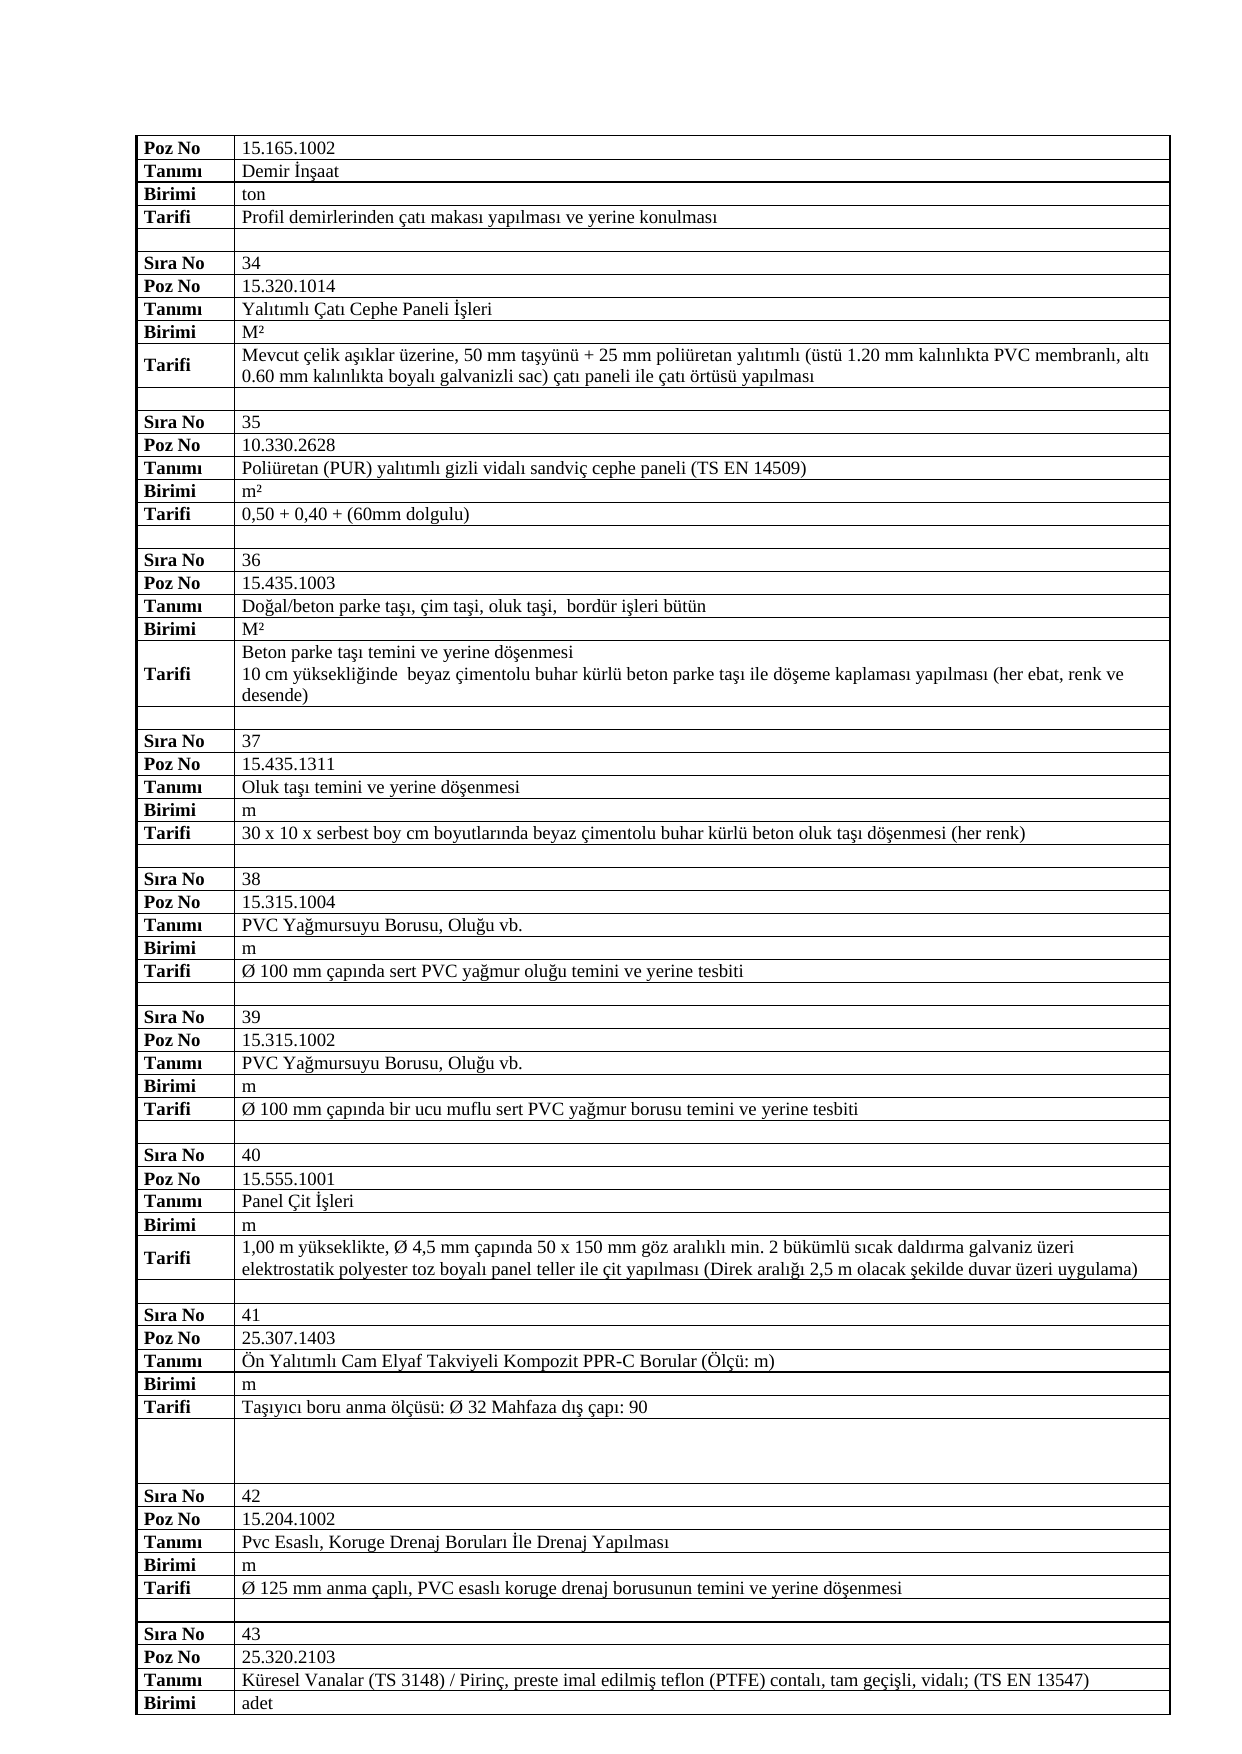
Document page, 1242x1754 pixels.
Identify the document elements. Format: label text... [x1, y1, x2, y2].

table_cell Ø 100 mm çapında sert PVC yağmur oluğu temini ve yerine tesbiti [235, 960, 1169, 982]
table_cell Oluk taşı temini ve yerine döşenmesi [235, 776, 1169, 798]
table_cell Tanımı [138, 1190, 234, 1212]
table_cell Ön Yalıtımlı Cam Elyaf Takviyeli Kompozit PPR-C Borular (Ölçü: m) [235, 1350, 1169, 1371]
table_cell Tarifi [138, 1236, 234, 1279]
table_cell Tanımı [138, 914, 234, 936]
table_cell [235, 1121, 1169, 1143]
table_cell Sıra No [138, 730, 234, 752]
table_cell PVC Yağmursuyu Borusu, Oluğu vb. [235, 914, 1169, 936]
table_cell [235, 1280, 1169, 1302]
table_cell Tanımı [138, 1669, 234, 1690]
table_cell 15.165.1002 [235, 136, 1169, 158]
table_cell Tanımı [138, 595, 234, 617]
table_cell 15.435.1311 [235, 753, 1169, 775]
table_cell Profil demirlerinden çatı makası yapılması ve yerine konulması [235, 206, 1169, 227]
table_cell Sıra No [138, 411, 234, 433]
table_cell Tarifi [138, 503, 234, 525]
table_cell Tanımı [138, 1530, 234, 1552]
table_cell [138, 1599, 234, 1621]
table_cell 38 [235, 868, 1169, 890]
table_cell [138, 1419, 234, 1483]
table_cell Sıra No [138, 1006, 234, 1028]
table_cell [138, 707, 234, 729]
table_cell Poz No [138, 1507, 234, 1529]
table_cell Poz No [138, 753, 234, 775]
table_cell 25.320.2103 [235, 1645, 1169, 1667]
table_cell Yalıtımlı Çatı Cephe Paneli İşleri [235, 298, 1169, 319]
table_cell Tarifi [138, 1576, 234, 1598]
table_cell Küresel Vanalar (TS 3148) / Pirinç, preste imal edilmiş teflon (PTFE) contalı, tam geçişli, vidalı; (TS EN 13547) [235, 1669, 1169, 1690]
table_cell 25.307.1403 [235, 1326, 1169, 1348]
table_cell m [235, 1213, 1169, 1235]
table_cell 10.330.2628 [235, 434, 1169, 456]
table_cell Sıra No [138, 549, 234, 571]
table_cell [235, 983, 1169, 1005]
table_cell [235, 1419, 1169, 1483]
table_cell Birimi [138, 937, 234, 959]
table_cell m² [235, 480, 1169, 502]
table_cell Ø 125 mm anma çaplı, PVC esaslı koruge drenaj borusunun temini ve yerine döşenmesi [235, 1576, 1169, 1598]
table_cell Poz No [138, 891, 234, 913]
table_cell Sıra No [138, 1623, 234, 1644]
table_cell [138, 1280, 234, 1302]
table_cell Tarifi [138, 822, 234, 844]
table_cell 15.315.1002 [235, 1029, 1169, 1051]
table_cell Sıra No [138, 1304, 234, 1325]
table_cell Tarifi [138, 1098, 234, 1120]
table_cell 35 [235, 411, 1169, 433]
table_cell m [235, 1075, 1169, 1097]
table_cell [235, 388, 1169, 410]
table_cell [138, 983, 234, 1005]
table_cell 15.555.1001 [235, 1167, 1169, 1189]
table_cell m [235, 937, 1169, 959]
table_cell [138, 526, 234, 548]
table_cell 40 [235, 1144, 1169, 1166]
table_cell m [235, 1373, 1169, 1394]
table_cell Panel Çit İşleri [235, 1190, 1169, 1212]
table_cell Sıra No [138, 252, 234, 273]
table_cell Beton parke taşı temini ve yerine döşenmesi 10 cm yüksekliğinde beyaz çimentolu buhar kürlü beton parke taşı ile döşeme kaplaması yapılması (her ebat, renk ve desende) [235, 641, 1169, 706]
table_cell Birimi [138, 480, 234, 502]
table_cell Pvc Esaslı, Koruge Drenaj Boruları İle Drenaj Yapılması [235, 1530, 1169, 1552]
table_cell Poz No [138, 434, 234, 456]
table_cell Poz No [138, 275, 234, 297]
table_cell Birimi [138, 799, 234, 821]
table_cell Birimi [138, 1553, 234, 1575]
table_cell 34 [235, 252, 1169, 273]
table_cell 1,00 m yükseklikte, Ø 4,5 mm çapında 50 x 150 mm göz aralıklı min. 2 bükümlü sıcak daldırma galvaniz üzeri elektrostatik polyester toz boyalı panel teller ile çit yapılması (Direk aralığı 2,5 m olacak şekilde duvar üzeri uygulama) [235, 1236, 1169, 1279]
table_cell Demir İnşaat [235, 160, 1169, 181]
table_cell Ø 100 mm çapında bir ucu muflu sert PVC yağmur borusu temini ve yerine tesbiti [235, 1098, 1169, 1120]
table_cell 43 [235, 1623, 1169, 1644]
table_cell Tarifi [138, 206, 234, 227]
table_cell 15.435.1003 [235, 572, 1169, 594]
table_cell Poz No [138, 136, 234, 158]
table_cell [138, 1121, 234, 1143]
table_cell [235, 526, 1169, 548]
table_cell 41 [235, 1304, 1169, 1325]
table_cell PVC Yağmursuyu Borusu, Oluğu vb. [235, 1052, 1169, 1074]
table_cell 42 [235, 1484, 1169, 1506]
table_cell M² [235, 321, 1169, 343]
table_cell Sıra No [138, 1144, 234, 1166]
table_cell adet [235, 1691, 1169, 1713]
table_cell Tanımı [138, 160, 234, 181]
table_cell [138, 845, 234, 867]
table_cell [235, 845, 1169, 867]
table_cell Tarifi [138, 960, 234, 982]
table_cell Mevcut çelik aşıklar üzerine, 50 mm taşyünü + 25 mm poliüretan yalıtımlı (üstü 1.20 mm kalınlıkta PVC membranlı, altı 0.60 mm kalınlıkta boyalı galvanizli sac) çatı paneli ile çatı örtüsü yapılması [235, 344, 1169, 387]
table_cell Birimi [138, 1691, 234, 1713]
table_cell Birimi [138, 618, 234, 640]
table_cell Poz No [138, 1326, 234, 1348]
table_cell Birimi [138, 1075, 234, 1097]
table_cell 0,50 + 0,40 + (60mm dolgulu) [235, 503, 1169, 525]
table_cell Poz No [138, 1029, 234, 1051]
table_cell 39 [235, 1006, 1169, 1028]
table_cell [235, 229, 1169, 251]
table_cell 30 x 10 x serbest boy cm boyutlarında beyaz çimentolu buhar kürlü beton oluk taşı döşenmesi (her renk) [235, 822, 1169, 844]
table_cell m [235, 1553, 1169, 1575]
table_cell 15.204.1002 [235, 1507, 1169, 1529]
table_cell Tarifi [138, 1396, 234, 1417]
table_cell Tanımı [138, 457, 234, 479]
table_cell Tanımı [138, 776, 234, 798]
table_cell Birimi [138, 1213, 234, 1235]
table_cell Sıra No [138, 1484, 234, 1506]
table_cell Poliüretan (PUR) yalıtımlı gizli vidalı sandviç cephe paneli (TS EN 14509) [235, 457, 1169, 479]
table_cell Tanımı [138, 1350, 234, 1371]
table_cell Birimi [138, 1373, 234, 1394]
table_cell M² [235, 618, 1169, 640]
table_cell Tarifi [138, 344, 234, 387]
table_cell Poz No [138, 572, 234, 594]
table_cell m [235, 799, 1169, 821]
table_cell Tarifi [138, 641, 234, 706]
table_cell Poz No [138, 1645, 234, 1667]
table_cell 15.315.1004 [235, 891, 1169, 913]
table_cell 15.320.1014 [235, 275, 1169, 297]
table_cell [138, 229, 234, 251]
table_cell Poz No [138, 1167, 234, 1189]
table_cell [235, 707, 1169, 729]
table_cell Doğal/beton parke taşı, çim taşi, oluk taşi, bordür işleri bütün [235, 595, 1169, 617]
table_cell 37 [235, 730, 1169, 752]
table_cell Sıra No [138, 868, 234, 890]
table_cell [235, 1599, 1169, 1621]
table_cell [138, 388, 234, 410]
table_cell Tanımı [138, 298, 234, 319]
table_cell Taşıyıcı boru anma ölçüsü: Ø 32 Mahfaza dış çapı: 90 [235, 1396, 1169, 1417]
table_cell Tanımı [138, 1052, 234, 1074]
table_cell Birimi [138, 183, 234, 204]
table_cell Birimi [138, 321, 234, 343]
table_cell 36 [235, 549, 1169, 571]
table_cell ton [235, 183, 1169, 204]
